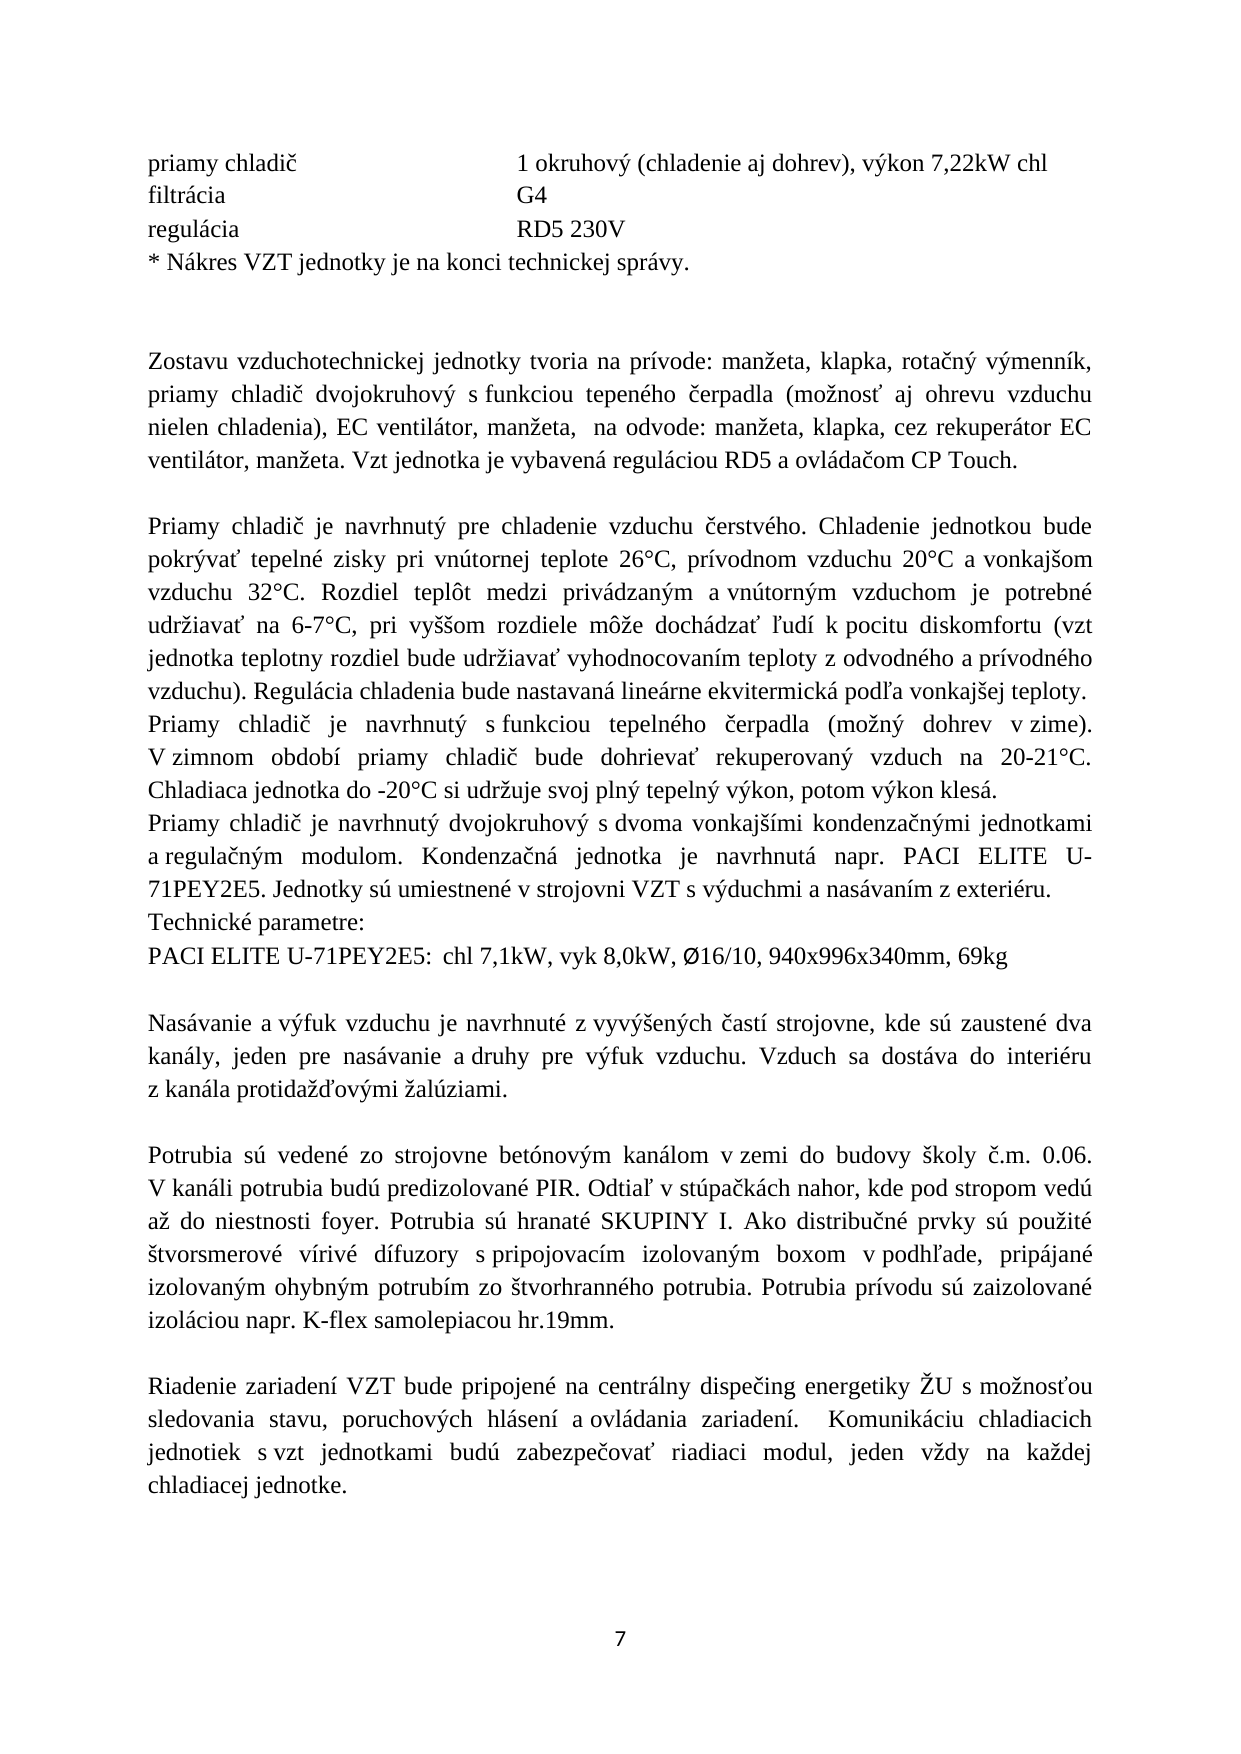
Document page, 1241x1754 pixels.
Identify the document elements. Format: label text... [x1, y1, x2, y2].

text PACI ELITE U-71PEY2E5: chl 7,1kW, vyk 8,0kW, Ø16/10, 940x996x340mm, 69kg [148, 940, 1093, 971]
text * Nákres VZT jednotky je na konci technickej správy. [148, 247, 1093, 275]
text filtrácia G4 [148, 181, 1093, 209]
text Priamy chladič je navrhnutý s funkciou tepelného čerpadla (možný dohrev v zime). V zimnom období priamy chladič bude dohrievať rekuperovaný vzduch na 20-21°C. Chladiaca jednotka do -20°C si udržuje svoj plný tepelný výkon, potom výkon klesá. [148, 709, 1093, 804]
text priamy chladič 1 okruhový (chladenie aj dohrev), výkon 7,22kW chl [148, 148, 1093, 176]
text regulácia RD5 230V [148, 214, 1093, 242]
text Riadenie zariadení VZT bude pripojené na centrálny dispečing energetiky ŽU s možnosťou sledovania stavu, poruchových hlásení a ovládania zariadení. Komunikáciu chladiacich jednotiek s vzt jednotkami budú zabezpečovať riadiaci modul, jeden vždy na každej chladiacej jednotke. [148, 1371, 1093, 1499]
text Priamy chladič je navrhnutý pre chladenie vzduchu čerstvého. Chladenie jednotkou bude pokrývať tepelné zisky pri vnútornej teplote 26°C, prívodnom vzduchu 20°C a vonkajšom vzduchu 32°C. Rozdiel teplôt medzi privádzaným a vnútorným vzduchom je potrebné udržiavať na 6-7°C, pri vyššom rozdiele môže dochádzať ľudí k pocitu diskomfortu (vzt jednotka teplotny rozdiel bude udržiavať vyhodnocovaním teploty z odvodného a prívodného vzduchu). Regulácia chladenia bude nastavaná lineárne ekvitermická podľa vonkajšej teploty. [148, 511, 1093, 705]
text Nasávanie a výfuk vzduchu je navrhnuté z vyvýšených častí strojovne, kde sú zaustené dva kanály, jeden pre nasávanie a druhy pre výfuk vzduchu. Vzduch sa dostáva do interiéru z kanála protidažďovými žalúziami. [148, 1008, 1093, 1103]
text Zostavu vzduchotechnickej jednotky tvoria na prívode: manžeta, klapka, rotačný výmenník, priamy chladič dvojokruhový s funkciou tepeného čerpadla (možnosť aj ohrevu vzduchu nielen chladenia), EC ventilátor, manžeta, na odvode: manžeta, klapka, cez rekuperátor EC ventilátor, manžeta. Vzt jednotka je vybavená reguláciou RD5 a ovládačom CP Touch. [148, 346, 1093, 473]
text Priamy chladič je navrhnutý dvojokruhový s dvoma vonkajšími kondenzačnými jednotkami a regulačným modulom. Kondenzačná jednotka je navrhnutá napr. PACI ELITE U-71PEY2E5. Jednotky sú umiestnené v strojovni VZT s výduchmi a nasávaním z exteriéru. [148, 808, 1093, 903]
text Technické parametre: [148, 907, 1093, 936]
text Potrubia sú vedené zo strojovne betónovým kanálom v zemi do budovy školy č.m. 0.06. V kanáli potrubia budú predizolované PIR. Odtiaľ v stúpačkách nahor, kde pod stropom vedú až do niestnosti foyer. Potrubia sú hranaté SKUPINY I. Ako distribučné prvky sú použité štvorsmerové vírivé dífuzory s pripojovacím izolovaným boxom v podhľade, pripájané izolovaným ohybným potrubím zo štvorhranného potrubia. Potrubia prívodu sú zaizolované izoláciou napr. K-flex samolepiacou hr.19mm. [148, 1140, 1093, 1334]
